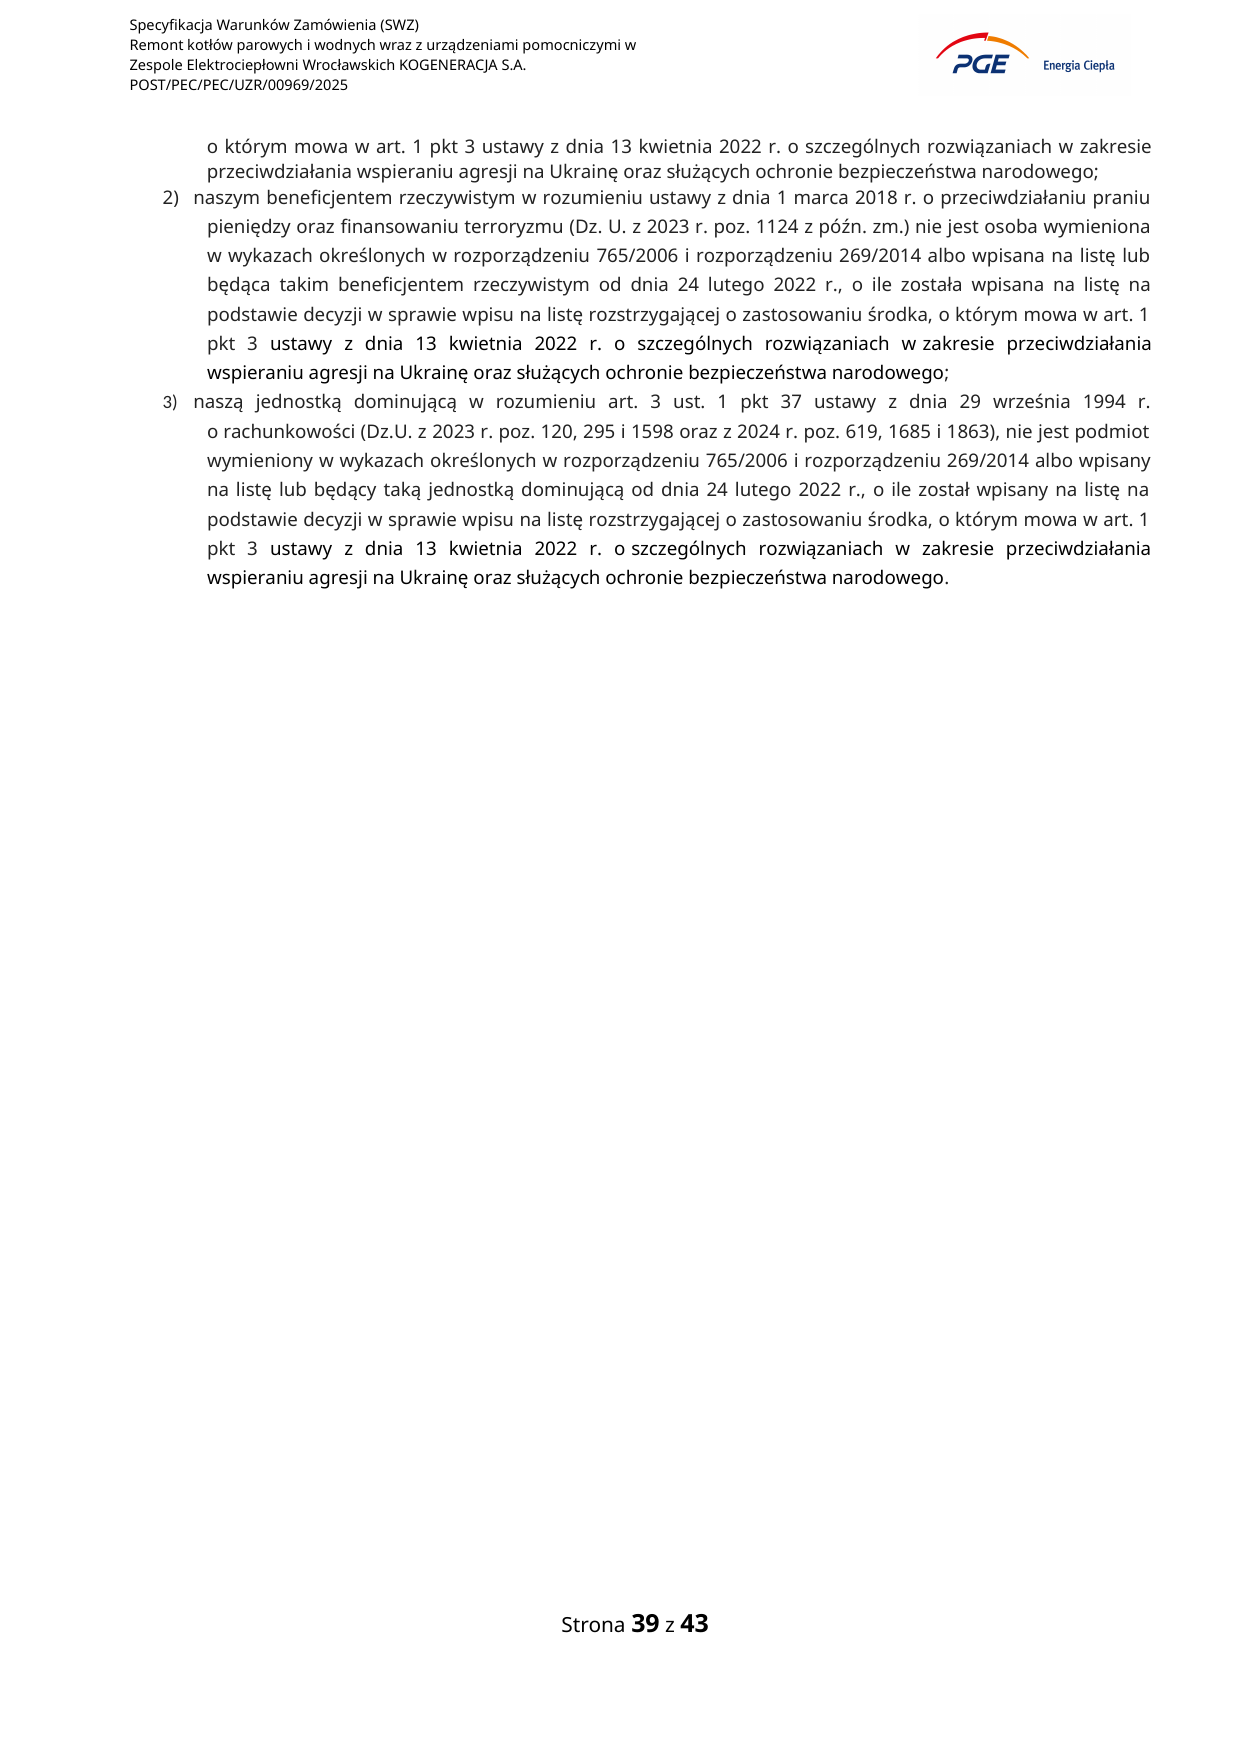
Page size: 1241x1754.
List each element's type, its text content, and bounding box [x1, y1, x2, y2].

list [162, 133, 1152, 184]
list naszą jednostką dominującą w rozumieniu art. 3 ust. 1 pkt 37 ustawy z dnia 29 września 1994 r. o rachunkowości (Dz.U. z 2023 r. poz. 120, 295 i 1598 oraz z 2024 r. poz. 619, 1685 i 1863), nie jest podmiot wymieniony w wykazach określonych w rozporządzeniu 765/2006 i rozporządzeniu 269/2014 albo wpisany na listę lub będący taką jednostką dominującą od dnia 24 lutego 2022 r., o ile został wpisany na listę na podstawie decyzji w sprawie wpisu na listę rozstrzygającej o zastosowaniu środka, o którym mowa w art. 1 pkt 3 ustawy z dnia 13 kwietnia 2022 r. o szczególnych rozwiązaniach w zakresie przeciwdziałania wspieraniu agresji na Ukrainę oraz służących ochronie bezpieczeństwa narodowego. [162, 389, 1152, 590]
picture [918, 14, 1131, 96]
list naszym beneficjentem rzeczywistym w rozumieniu ustawy z dnia 1 marca 2018 r. o przeciwdziałaniu praniu pieniędzy oraz finansowaniu terroryzmu (Dz. U. z 2023 r. poz. 1124 z późn. zm.) nie jest osoba wymieniona w wykazach określonych w rozporządzeniu 765/2006 i rozporządzeniu 269/2014 albo wpisana na listę lub będąca takim beneficjentem rzeczywistym od dnia 24 lutego 2022 r., o ile została wpisana na listę na podstawie decyzji w sprawie wpisu na listę rozstrzygającej o zastosowaniu środka, o którym mowa w art. 1 pkt 3 ustawy z dnia 13 kwietnia 2022 r. o szczególnych rozwiązaniach w zakresie przeciwdziałania wspieraniu agresji na Ukrainę oraz służących ochronie bezpieczeństwa narodowego; [162, 184, 1152, 385]
